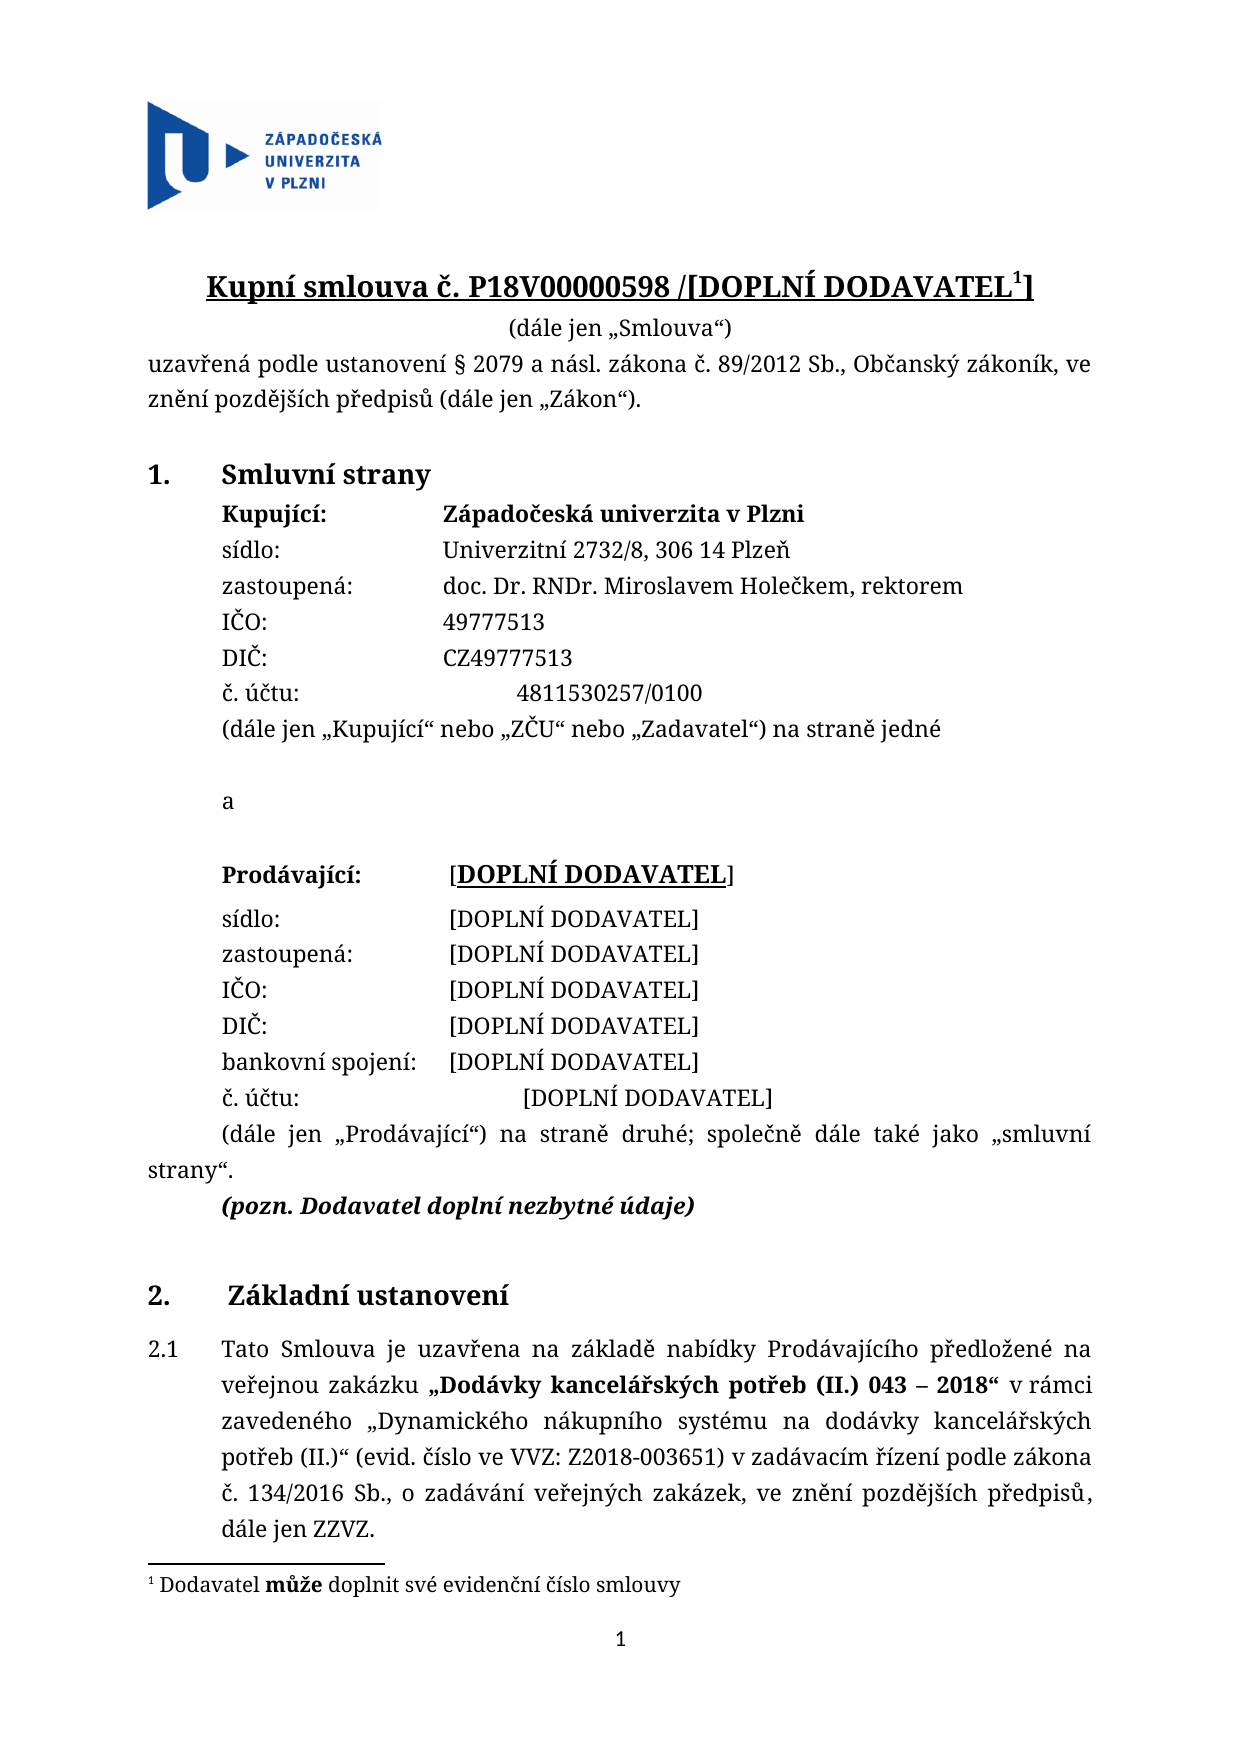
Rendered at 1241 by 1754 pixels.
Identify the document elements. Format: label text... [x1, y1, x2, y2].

text č. účtu: 4811530257/0100 [222, 677, 1092, 709]
text DIČ: CZ49777513 [222, 641, 1092, 673]
text 2.1 Tato Smlouva je uzavřena na základě nabídky Prodávajícího předložené na veřejnou zakázku „Dodávky kancelářských potřeb (II.) 043 – 2018“ v rámci zavedeného „Dynamického nákupního systému na dodávky kancelářských potřeb (II.)“ (evid. číslo ve VVZ: Z2018-003651) v zadávacím řízení podle zákona č. 134/2016 Sb., o zadávání veřejných zakázek, ve znění pozdějších předpisů, dále jen ZZVZ. [148, 1333, 1092, 1544]
text IČO: [DOPLNÍ DODAVATEL] [222, 974, 1092, 1006]
text a [222, 785, 1092, 816]
text 2. Základní ustanovení [148, 1276, 1092, 1313]
text zastoupená: doc. Dr. RNDr. Miroslavem Holečkem, rektorem [222, 569, 1092, 601]
text Kupující: Západočeská univerzita v Plzni [222, 498, 1092, 529]
text Prodávající: [DOPLNÍ DODAVATEL] [148, 857, 1092, 891]
text bankovní spojení: [DOPLNÍ DODAVATEL] [148, 1046, 1092, 1077]
text 1. Smluvní strany [148, 455, 1092, 492]
text sídlo: Univerzitní 2732/8, 306 14 Plzeň [222, 534, 1092, 565]
text IČO: 49777513 [222, 606, 1092, 637]
text (dále jen „Kupující“ nebo „ZČU“ nebo „Zadavatel“) na straně jedné [222, 713, 1092, 744]
text zastoupená: [DOPLNÍ DODAVATEL] [222, 938, 1092, 970]
text č. účtu: [DOPLNÍ DODAVATEL] [222, 1082, 1092, 1113]
text sídlo: [DOPLNÍ DODAVATEL] [222, 902, 1092, 934]
text Kupní smlouva č. P18V00000598 /[DOPLNÍ DODAVATEL] [148, 266, 1092, 306]
text DIČ: [DOPLNÍ DODAVATEL] [222, 1010, 1092, 1042]
text (pozn. Dodavatel doplní nezbytné údaje) [148, 1190, 1092, 1221]
text uzavřená podle ustanovení § 2079 a násl. zákona č. 89/2012 Sb., Občanský zákoník, ve znění pozdějších předpisů (dále jen „Zákon“). [148, 347, 1092, 415]
text (dále jen „Prodávající“) na straně druhé; společně dále také jako „smluvní strany“. [148, 1118, 1092, 1185]
picture [147, 101, 382, 210]
text (dále jen „Smlouva“) [148, 312, 1092, 343]
